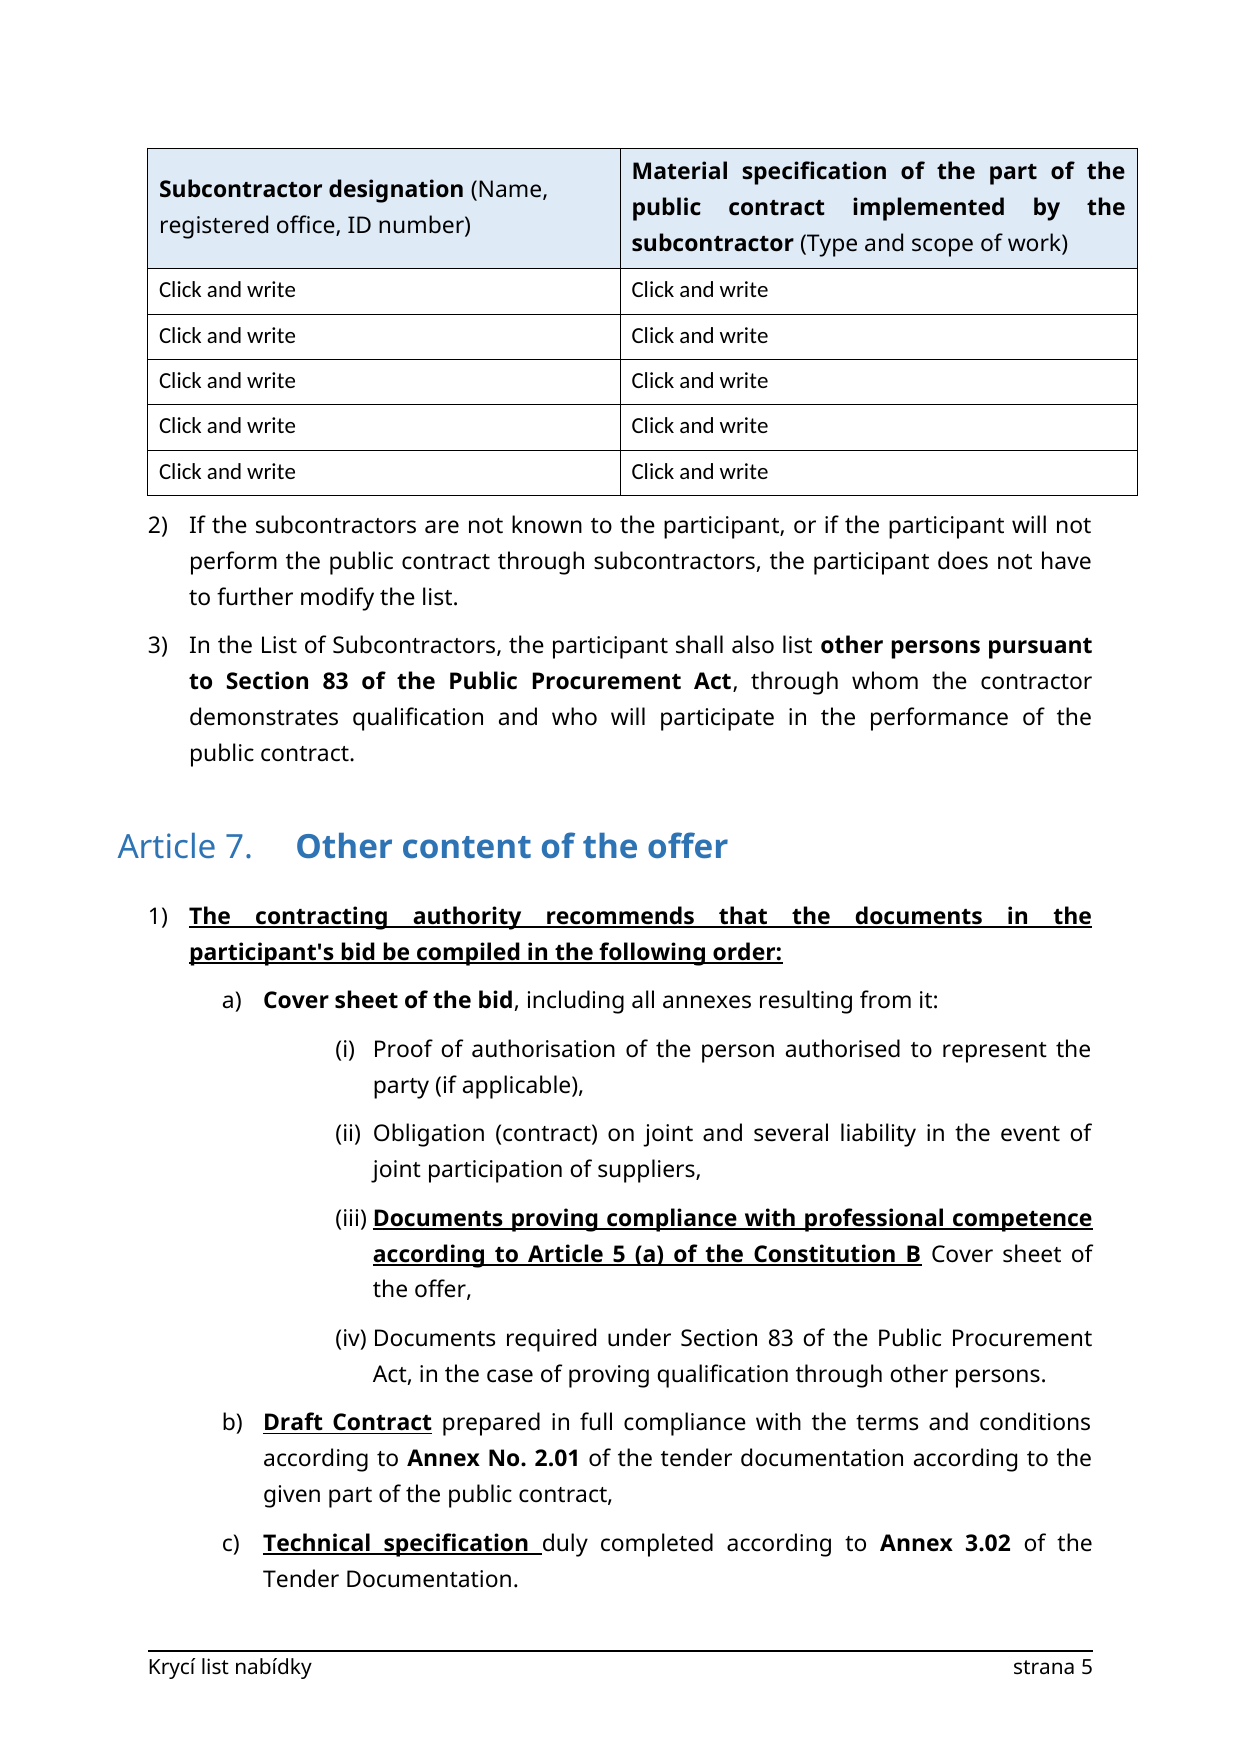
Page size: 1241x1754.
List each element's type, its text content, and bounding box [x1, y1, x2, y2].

list Documents proving compliance with professional competence according to Article 5 (a) of the Constitution B Cover sheet of the offer, [335, 1202, 1093, 1305]
list Cover sheet of the bid, including all annexes resulting from it: [222, 984, 1093, 1016]
list In the List of Subcontractors, the participant shall also list other persons pursuant to Section 83 of the Public Procurement Act, through whom the contractor demonstrates qualification and who will participate in the performance of the public contract. [148, 629, 1093, 768]
list Draft Contract prepared in full compliance with the terms and conditions according to Annex No. 2.01 of the tender documentation according to the given part of the public contract, [222, 1406, 1093, 1509]
list Obligation (contract) on joint and several liability in the event of joint participation of suppliers, [335, 1117, 1093, 1184]
list Proof of authorisation of the person authorised to represent the party (if applicable), [335, 1033, 1093, 1100]
table_cell Material specification of the part of the public contract implemented by the subcontractor (Type and scope of work) [621, 149, 1137, 268]
list Documents required under Section 83 of the Public Procurement Act, in the case of proving qualification through other persons. [335, 1322, 1093, 1389]
subtitle Other content of the offer [185, 823, 1093, 868]
list The contracting authority recommends that the documents in the participant's bid be compiled in the following order: [148, 900, 1093, 967]
list If the subcontractors are not known to the participant, or if the participant will not perform the public contract through subcontractors, the participant does not have to further modify the list. [148, 509, 1093, 612]
table_cell Subcontractor designation (Name, registered office, ID number) [148, 149, 620, 268]
list Technical specification duly completed according to Annex 3.02 of the Tender Documentation. [222, 1527, 1093, 1594]
